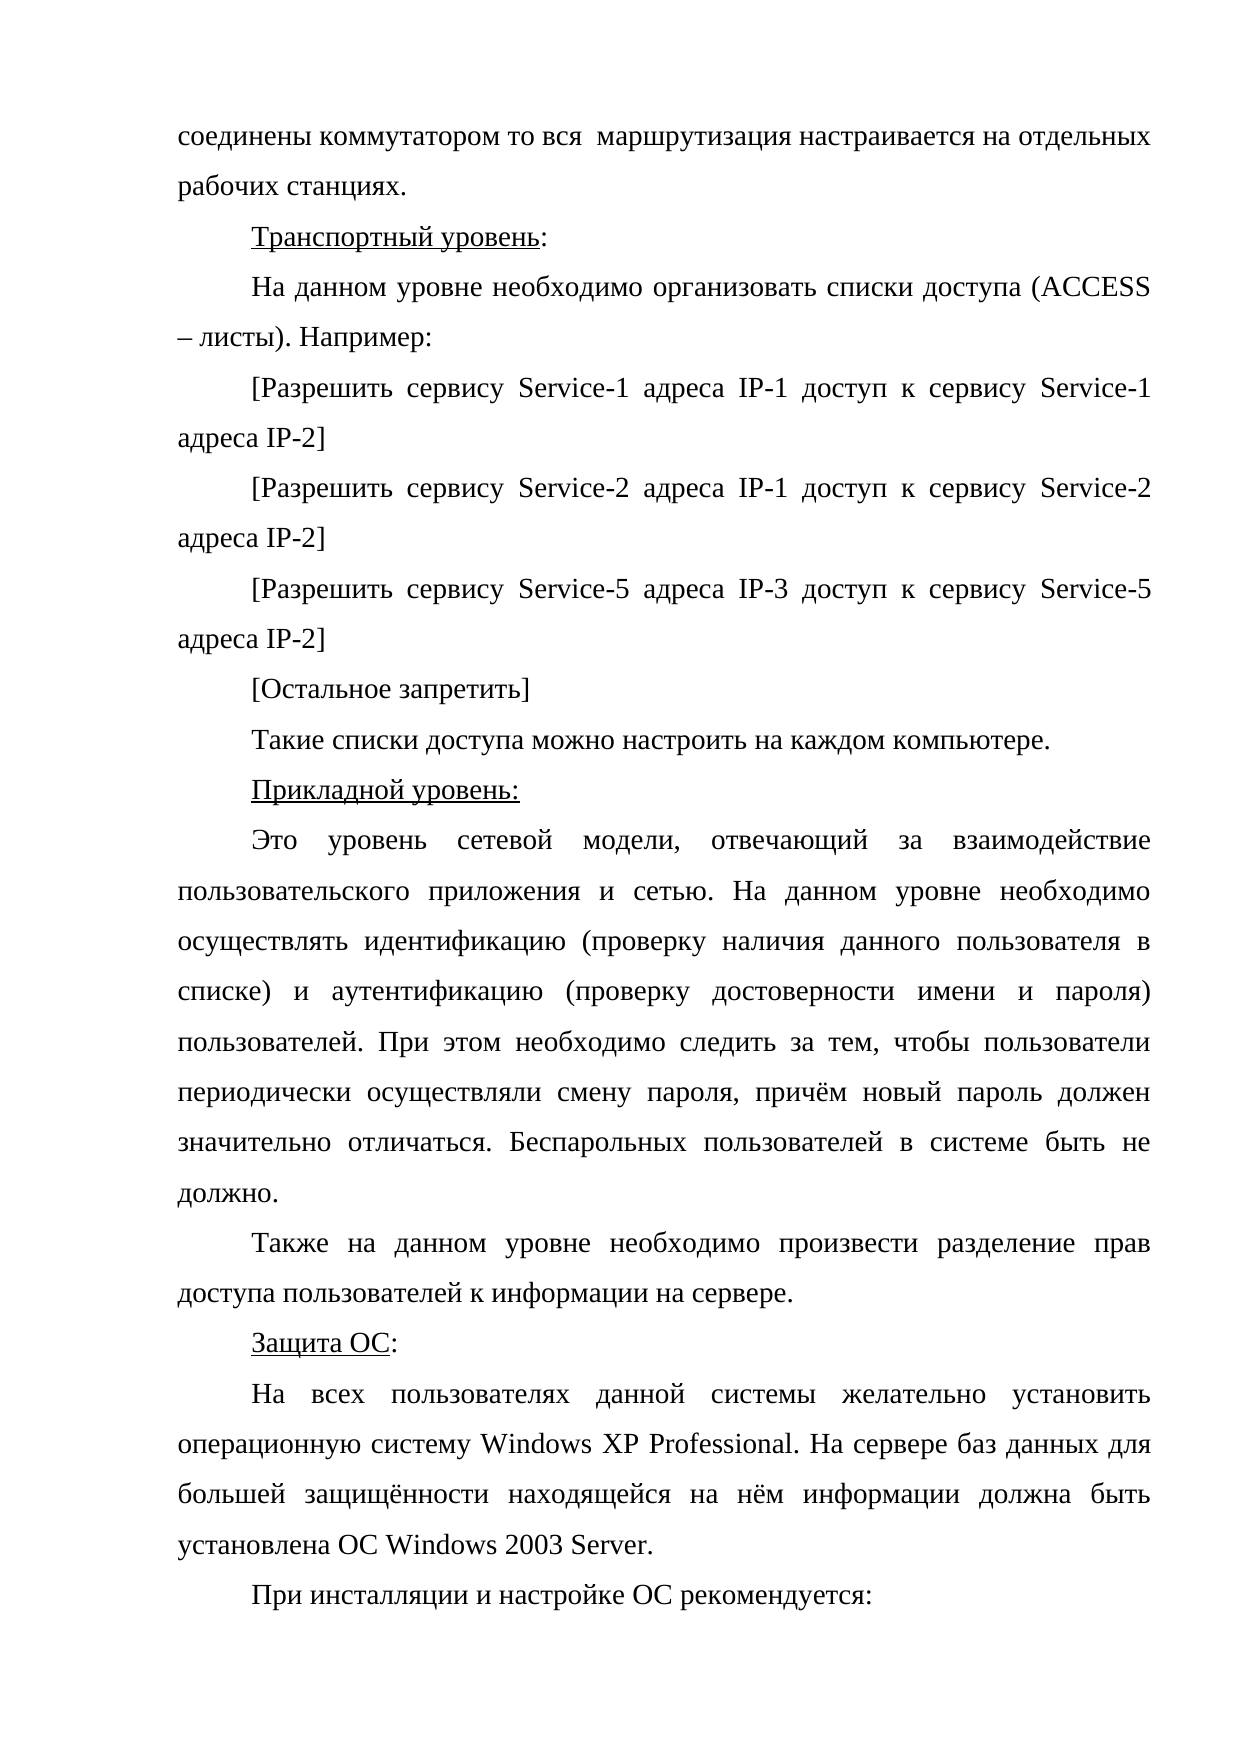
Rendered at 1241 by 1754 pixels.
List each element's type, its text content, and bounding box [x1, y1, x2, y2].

text На всех пользователях данной системы желательно установить операционную систему Windows XP Professional. На сервере баз данных для большей защищённости находящейся на нём информации должна быть установлена ОС Windows 2003 Server. [177, 1376, 1152, 1560]
text На данном уровне необходимо организовать списки доступа (ACCESS – листы). Например: [177, 269, 1152, 353]
text Транспортный уровень: [177, 219, 1152, 252]
text Это уровень сетевой модели, отвечающий за взаимодействие пользовательского приложения и сетью. На данном уровне необходимо осуществлять идентификацию (проверку наличия данного пользователя в списке) и аутентификацию (проверку достоверности имени и пароля) пользователей. При этом необходимо следить за тем, чтобы пользователи периодически осуществляли смену пароля, причём новый пароль должен значительно отличаться. Беспарольных пользователей в системе быть не должно. [177, 822, 1152, 1208]
text При инсталляции и настройке ОС рекомендуется: [177, 1577, 1152, 1611]
text [Остальное запретить] [177, 672, 1152, 705]
text Прикладной уровень: [177, 772, 1152, 806]
text Также на данном уровне необходимо произвести разделение прав доступа пользователей к информации на сервере. [177, 1225, 1152, 1309]
text [Разрешить сервису Service-1 адреса IP-1 доступ к сервису Service-1 адреса IP-2] [177, 370, 1152, 453]
text Такие списки доступа можно настроить на каждом компьютере. [177, 722, 1152, 755]
text Защита ОС: [177, 1326, 1152, 1359]
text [177, 118, 1152, 202]
text [Разрешить сервису Service-2 адреса IP-1 доступ к сервису Service-2 адреса IP-2] [177, 470, 1152, 554]
text [Разрешить сервису Service-5 адреса IP-3 доступ к сервису Service-5 адреса IP-2] [177, 571, 1152, 655]
